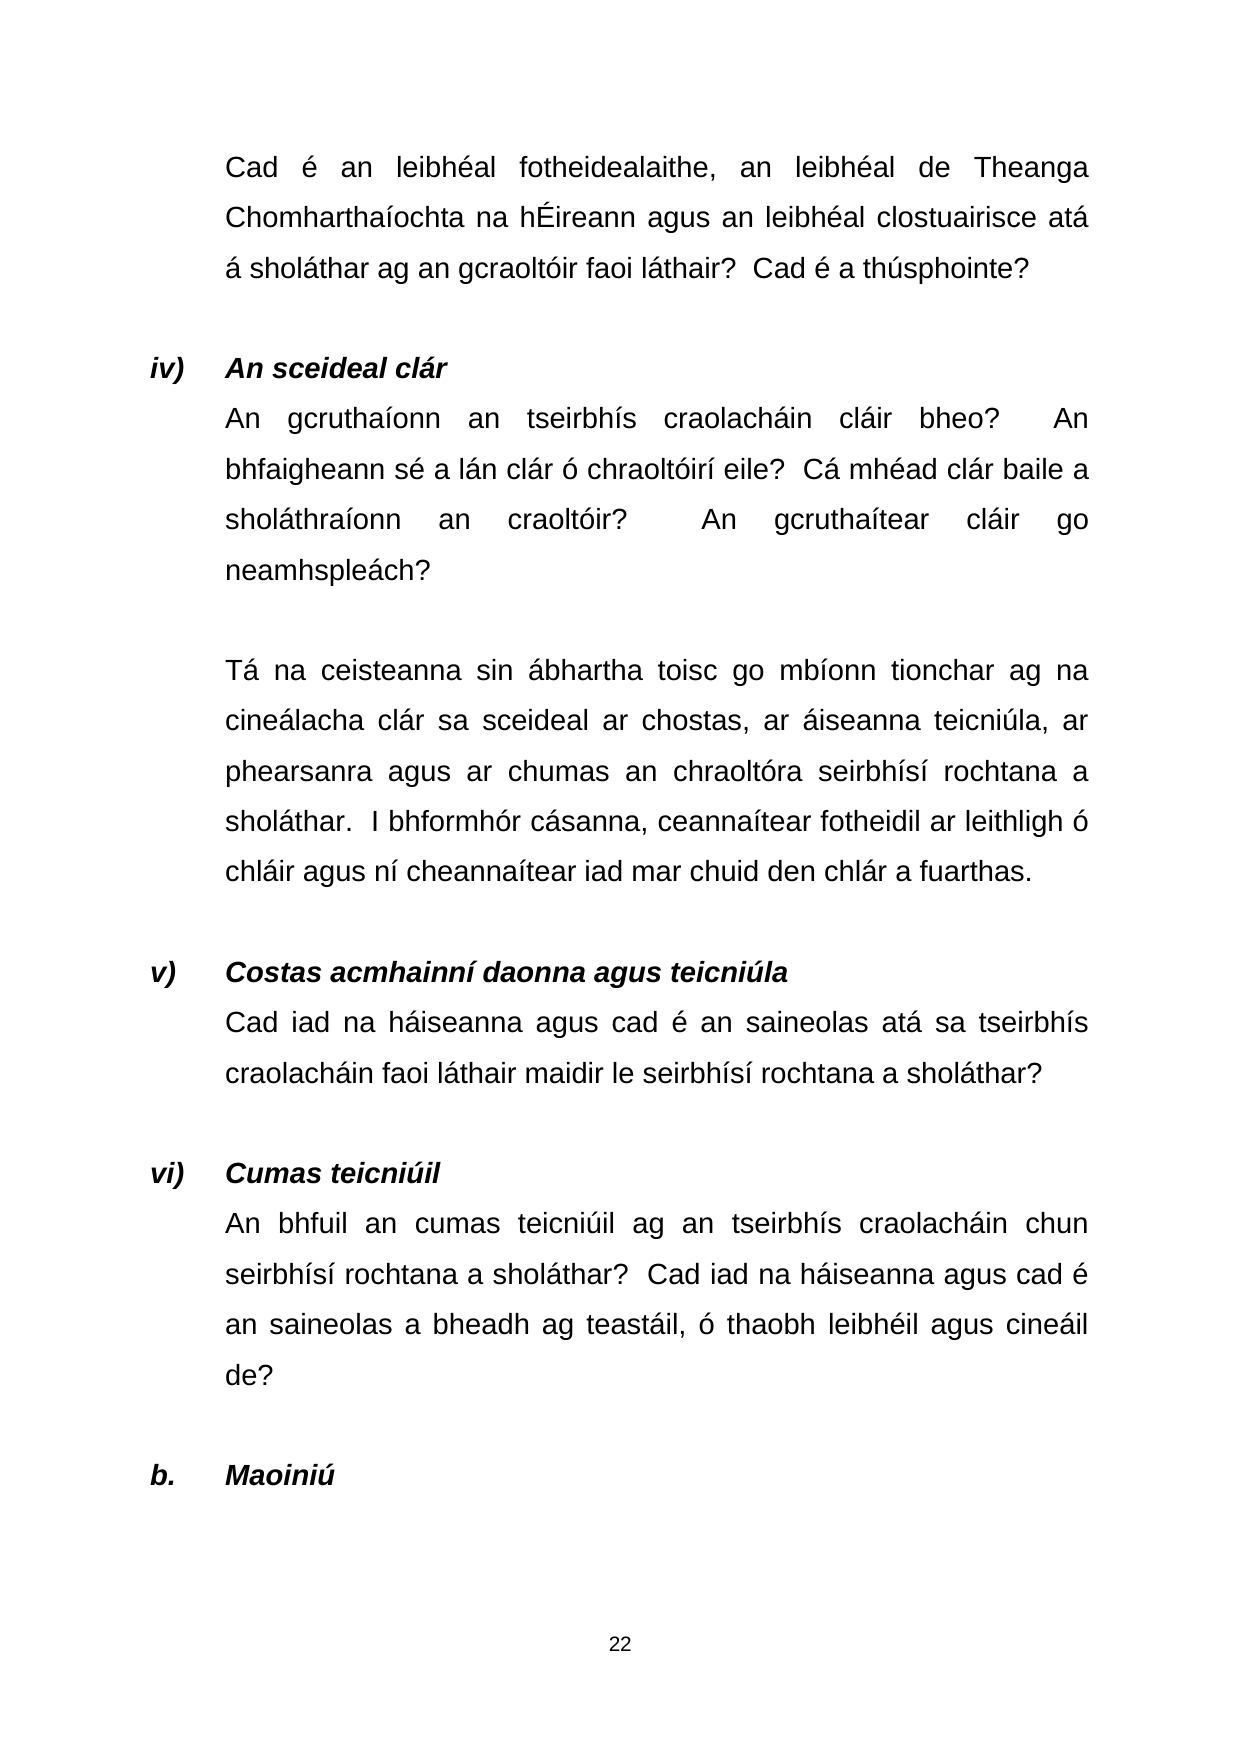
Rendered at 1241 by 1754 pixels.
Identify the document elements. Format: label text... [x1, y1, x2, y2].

text An gcruthaíonn an tseirbhís craolacháin cláir bheo? An bhfaigheann sé a lán clár ó chraoltóirí eile? Cá mhéad clár baile a sholáthraíonn an craoltóir? An gcruthaítear cláir go neamhspleách? [225, 402, 1090, 586]
text b. Maoiniú [150, 1458, 1090, 1492]
text Cad iad na háiseanna agus cad é an saineolas atá sa tseirbhís craolacháin faoi láthair maidir le seirbhísí rochtana a sholáthar? [225, 1005, 1090, 1089]
text iv) An sceideal clár [150, 351, 1090, 385]
text v) Costas acmhainní daonna agus teicniúla [150, 955, 1090, 988]
text Tá na ceisteanna sin ábhartha toisc go mbíonn tionchar ag na cineálacha clár sa sceideal ar chostas, ar áiseanna teicniúla, ar phearsanra agus ar chumas an chraoltóra seirbhísí rochtana a sholáthar. I bhformhór cásanna, ceannaítear fotheidil ar leithligh ó chláir agus ní cheannaítear iad mar chuid den chlár a fuarthas. [225, 653, 1090, 888]
text vi) Cumas teicniúil [150, 1156, 1090, 1190]
text An bhfuil an cumas teicniúil ag an tseirbhís craolacháin chun seirbhísí rochtana a sholáthar? Cad iad na háiseanna agus cad é an saineolas a bheadh ag teastáil, ó thaobh leibhéil agus cineáil de? [225, 1207, 1090, 1391]
text Cad é an leibhéal fotheidealaithe, an leibhéal de Theanga Chomharthaíochta na hÉireann agus an leibhéal clostuairisce atá á sholáthar ag an gcraoltóir faoi láthair? Cad é a thúsphointe? [225, 150, 1090, 284]
